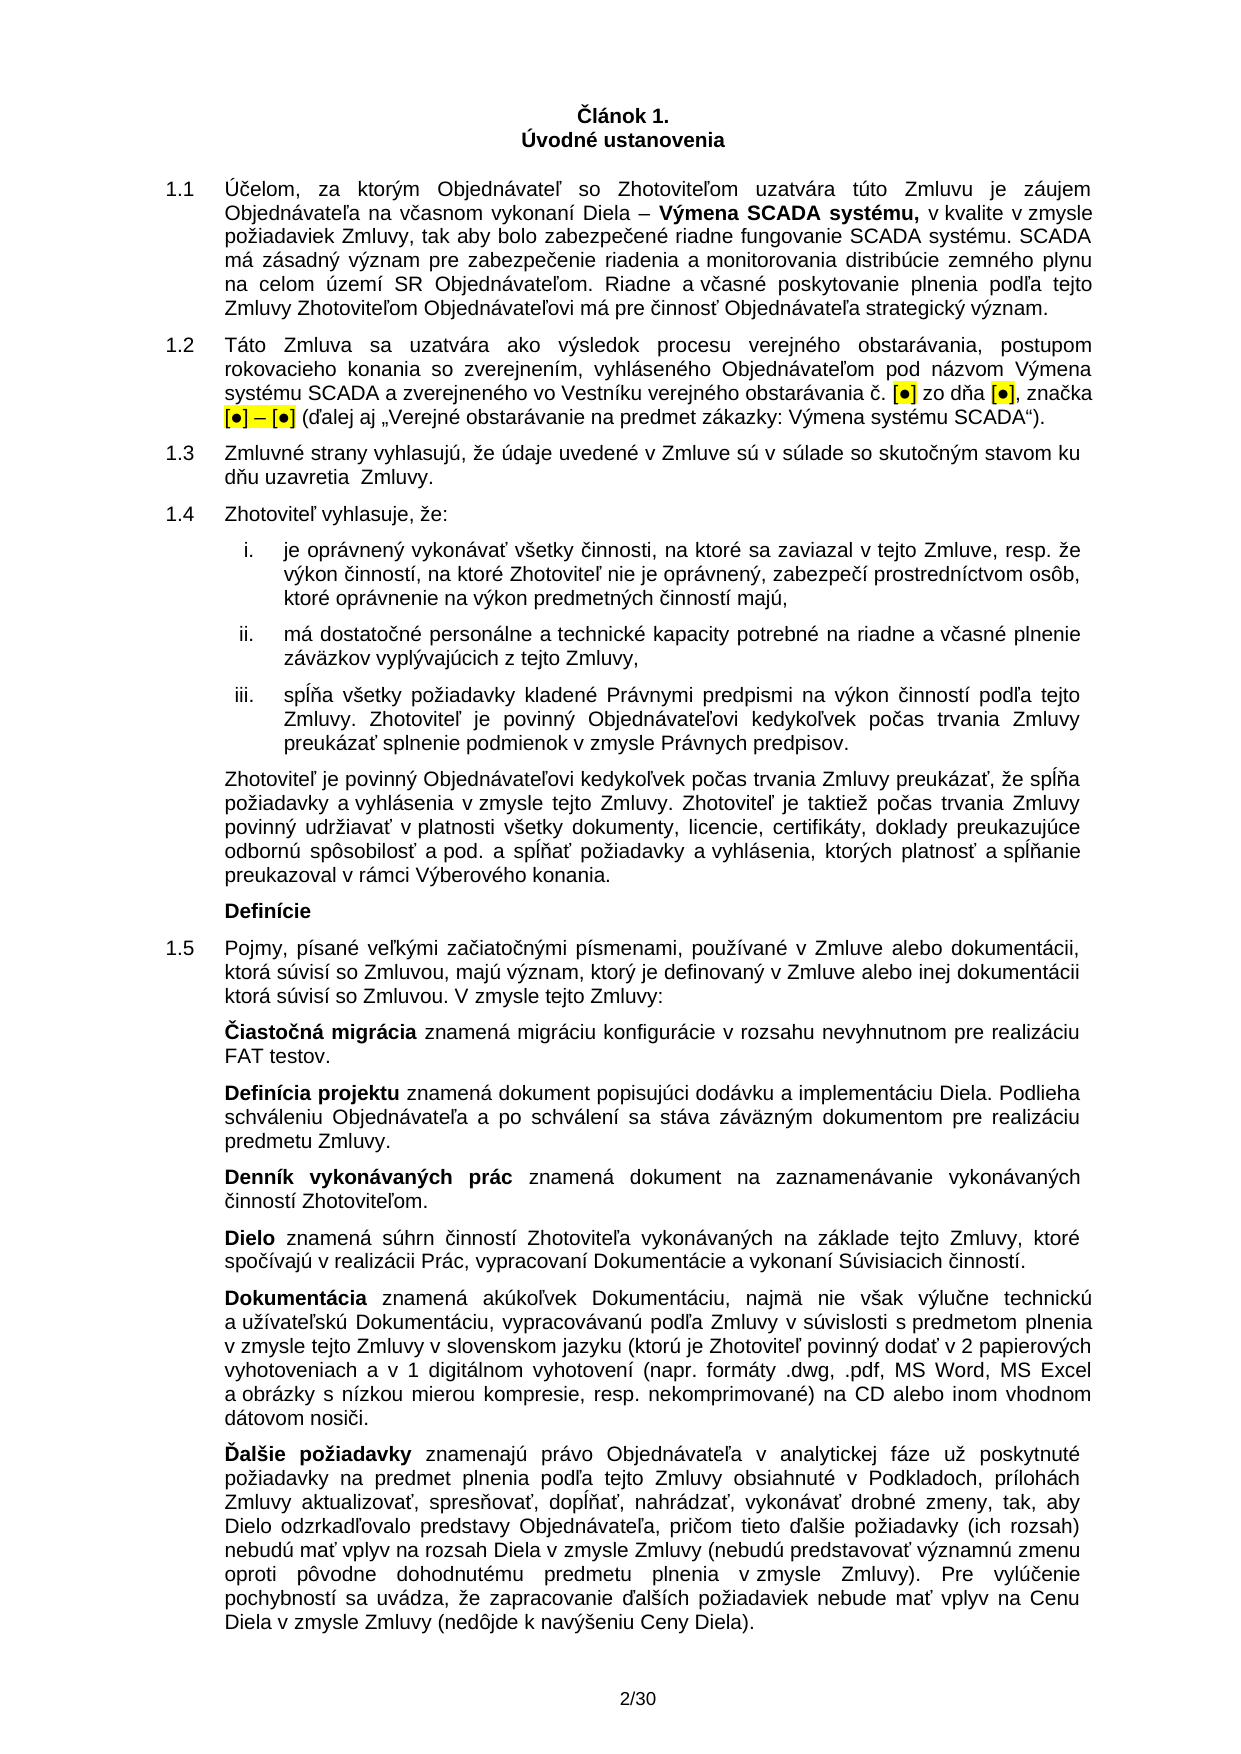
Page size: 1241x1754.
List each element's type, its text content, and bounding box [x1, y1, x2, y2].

text Ďalšie požiadavky znamenajú právo Objednávateľa v analytickej fáze už poskytnuté požiadavky na predmet plnenia podľa tejto Zmluvy obsiahnuté v Podkladoch, prílohách Zmluvy aktualizovať, spresňovať, dopĺňať, nahrádzať, vykonávať drobné zmeny, tak, aby Dielo odzrkadľovalo predstavy Objednávateľa, pričom tieto ďalšie požiadavky (ich rozsah) nebudú mať vplyv na rozsah Diela v zmysle Zmluvy (nebudú predstavovať významnú zmenu oproti pôvodne dohodnutému predmetu plnenia v zmysle Zmluvy). Pre vylúčenie pochybností sa uvádza, že zapracovanie ďalších požiadaviek nebude mať vplyv na Cenu Diela v zmysle Zmluvy (nedôjde k navýšeniu Ceny Diela). [224, 1442, 1081, 1634]
list Pojmy, písané veľkými začiatočnými písmenami, používané v Zmluve alebo dokumentácii, ktorá súvisí so Zmluvou, majú význam, ktorý je definovaný v Zmluve alebo inej dokumentácii ktorá súvisí so Zmluvou. V zmysle tejto Zmluvy: [165, 936, 1081, 1008]
list je oprávnený vykonávať všetky činnosti, na ktoré sa zaviazal v tejto Zmluve, resp. že výkon činností, na ktoré Zhotoviteľ nie je oprávnený, zabezpečí prostredníctvom osôb, ktoré oprávnenie na výkon predmetných činností majú, [254, 538, 1081, 610]
list Účelom, za ktorým Objednávateľ so Zhotoviteľom uzatvára túto Zmluvu je záujem Objednávateľa na včasnom vykonaní Diela – Výmena SCADA systému, v kvalite v zmysle požiadaviek Zmluvy, tak aby bolo zabezpečené riadne fungovanie SCADA systému. SCADA má zásadný význam pre zabezpečenie riadenia a monitorovania distribúcie zemného plynu na celom území SR Objednávateľom. Riadne a včasné poskytovanie plnenia podľa tejto Zmluvy Zhotoviteľom Objednávateľovi má pre činnosť Objednávateľa strategický význam. [165, 176, 1093, 320]
list spĺňa všetky požiadavky kladené Právnymi predpismi na výkon činností podľa tejto Zmluvy. Zhotoviteľ je povinný Objednávateľovi kedykoľvek počas trvania Zmluvy preukázať splnenie podmienok v zmysle Právnych predpisov. [254, 683, 1081, 754]
list Táto Zmluva sa uzatvára ako výsledok procesu verejného obstarávania, postupom rokovacieho konania so zverejnením, vyhláseného Objednávateľom pod názvom Výmena systému SCADA a zverejneného vo Vestníku verejného obstarávania č. [●] zo dňa [●], značka [●] – [●] (ďalej aj „Verejné obstarávanie na predmet zákazky: Výmena systému SCADA“). [165, 333, 1093, 428]
text Zhotoviteľ je povinný Objednávateľovi kedykoľvek počas trvania Zmluvy preukázať, že spĺňa požiadavky a vyhlásenia v zmysle tejto Zmluvy. Zhotoviteľ je taktiež počas trvania Zmluvy povinný udržiavať v platnosti všetky dokumenty, licencie, certifikáty, doklady preukazujúce odbornú spôsobilosť a pod. a spĺňať požiadavky a vyhlásenia, ktorých platnosť a spĺňanie preukazoval v rámci Výberového konania. [224, 767, 1081, 887]
text Dielo znamená súhrn činností Zhotoviteľa vykonávaných na základe tejto Zmluvy, ktoré spočívajú v realizácii Prác, vypracovaní Dokumentácie a vykonaní Súvisiacich činností. [224, 1225, 1081, 1273]
list má dostatočné personálne a technické kapacity potrebné na riadne a včasné plnenie záväzkov vyplývajúcich z tejto Zmluvy, [254, 622, 1081, 670]
list Úvodné ustanovenia [165, 127, 1081, 151]
text Dokumentácia znamená akúkoľvek Dokumentáciu, najmä nie však výlučne technickú a užívateľskú Dokumentáciu, vypracovávanú podľa Zmluvy v súvislosti s predmetom plnenia v zmysle tejto Zmluvy v slovenskom jazyku (ktorú je Zhotoviteľ povinný dodať v 2 papierových vyhotoveniach a v 1 digitálnom vyhotovení (napr. formáty .dwg, .pdf, MS Word, MS Excel a obrázky s nízkou mierou kompresie, resp. nekomprimované) na CD alebo inom vhodnom dátovom nosiči. [224, 1286, 1093, 1429]
text Definícia projektu znamená dokument popisujúci dodávku a implementáciu Diela. Podlieha schváleniu Objednávateľa a po schválení sa stáva záväzným dokumentom pre realizáciu predmetu Zmluvy. [224, 1081, 1081, 1152]
list Zmluvné strany vyhlasujú, že údaje uvedené v Zmluve sú v súlade so skutočným stavom ku dňu uzavretia Zmluvy. [165, 441, 1081, 489]
text Čiastočná migrácia znamená migráciu konfigurácie v rozsahu nevyhnutnom pre realizáciu FAT testov. [224, 1020, 1081, 1068]
text Denník vykonávaných prác znamená dokument na zaznamenávanie vykonávaných činností Zhotoviteľom. [224, 1165, 1081, 1213]
text Definície [224, 899, 1081, 923]
list Zhotoviteľ vyhlasuje, že: [165, 501, 1081, 525]
